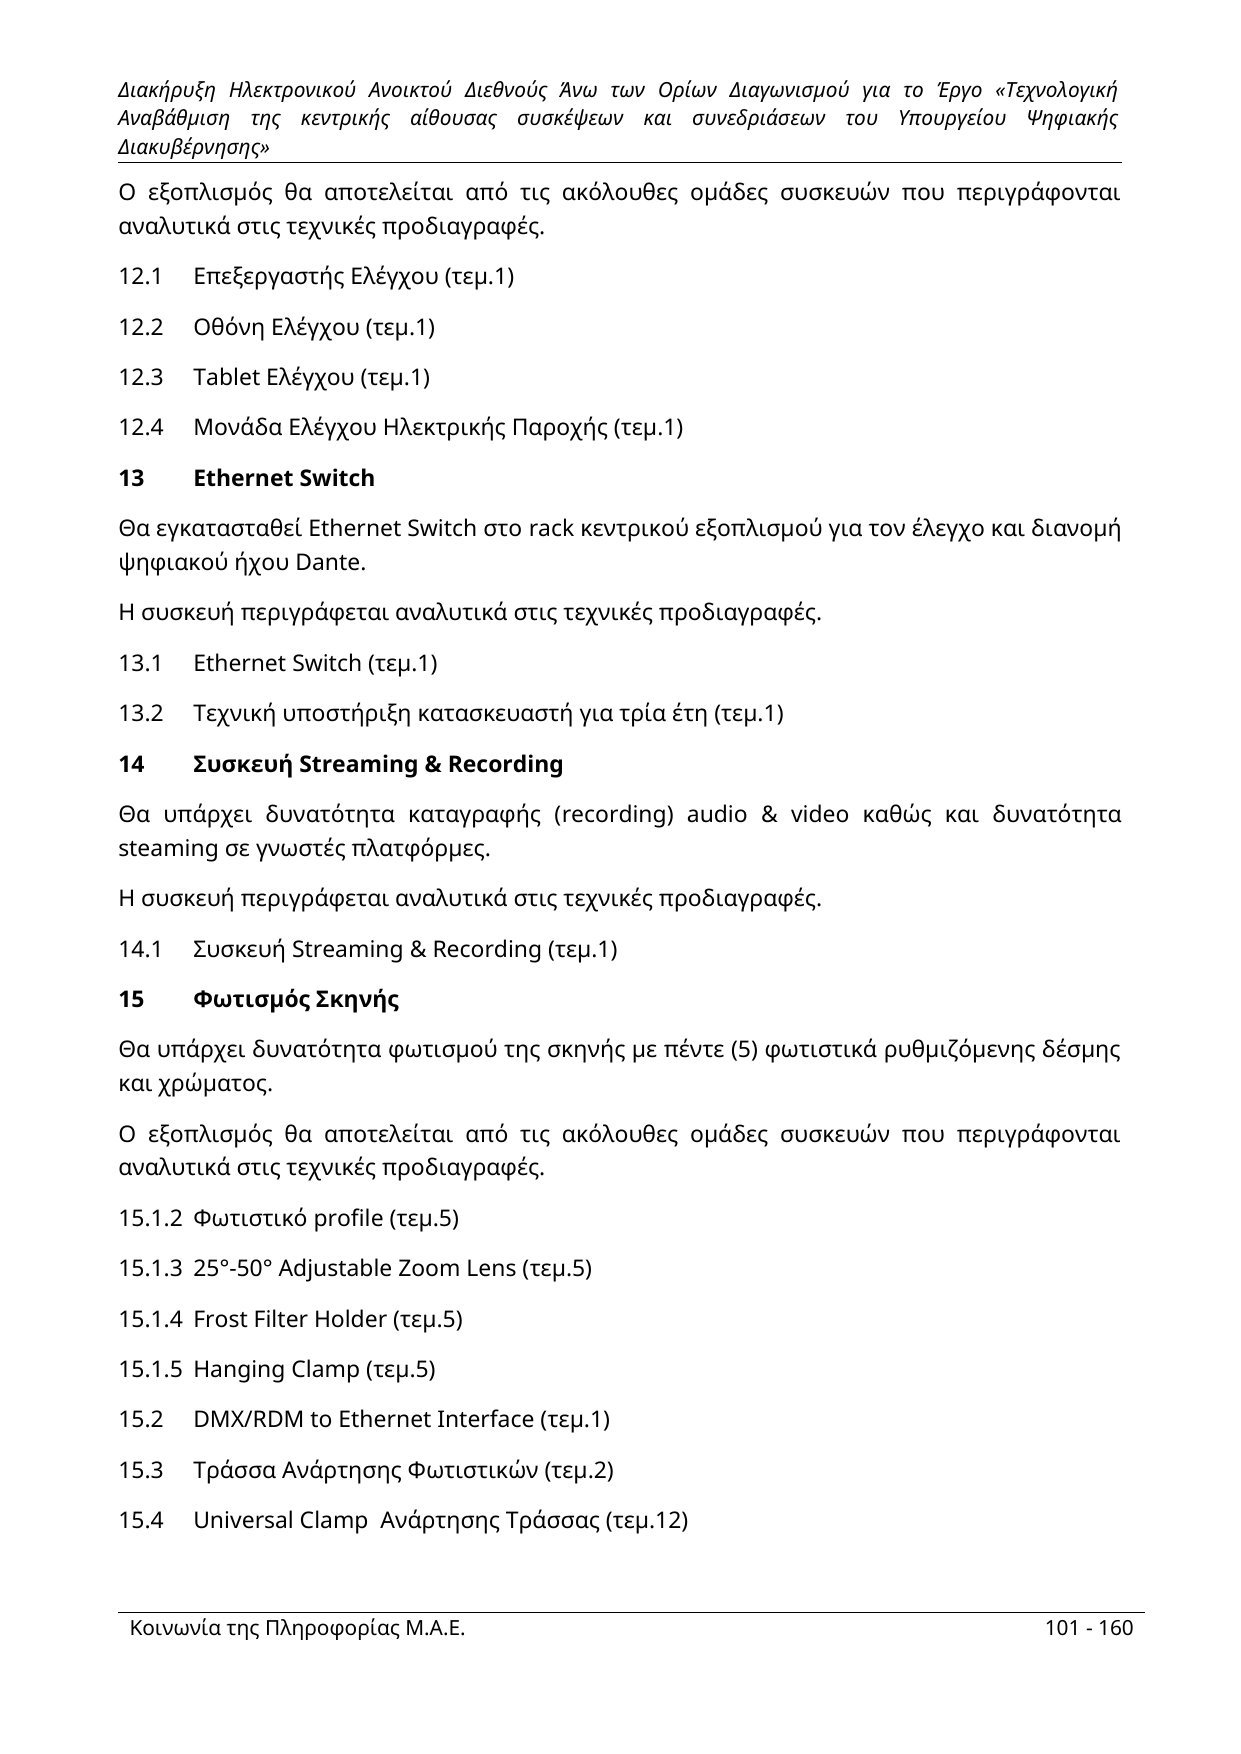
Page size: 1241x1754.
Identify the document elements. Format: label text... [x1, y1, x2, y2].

text 15.1.2 Φωτιστικό profile (τεμ.5) [118, 1202, 1122, 1233]
text 15.3 Τράσσα Ανάρτησης Φωτιστικών (τεμ.2) [118, 1454, 1122, 1485]
text 13.2 Τεχνική υποστήριξη κατασκευαστή για τρία έτη (τεμ.1) [118, 697, 1122, 728]
text 12.1 Επεξεργαστής Ελέγχου (τεμ.1) [118, 260, 1122, 291]
text 12.4 Μονάδα Ελέγχου Ηλεκτρικής Παροχής (τεμ.1) [118, 411, 1122, 443]
text 15.4 Universal Clamp Ανάρτησης Τράσσας (τεμ.12) [118, 1504, 1122, 1536]
text 12.2 Οθόνη Ελέγχου (τεμ.1) [118, 311, 1122, 342]
text 14 Συσκευή Streaming & Recording [118, 748, 1122, 779]
text 15.1.3 25°-50° Adjustable Zoom Lens (τεμ.5) [118, 1252, 1122, 1283]
text Η συσκευή περιγράφεται αναλυτικά στις τεχνικές προδιαγραφές. [118, 882, 1122, 913]
text Θα υπάρχει δυνατότητα φωτισμού της σκηνής με πέντε (5) φωτιστικά ρυθμιζόμενης δέσμης και χρώματος. [118, 1033, 1122, 1098]
text 13.1 Ethernet Switch (τεμ.1) [118, 647, 1122, 678]
text 14.1 Συσκευή Streaming & Recording (τεμ.1) [118, 933, 1122, 964]
text 12.3 Tablet Ελέγχου (τεμ.1) [118, 361, 1122, 392]
text Θα εγκατασταθεί Ethernet Switch στο rack κεντρικού εξοπλισμού για τον έλεγχο και διανομή ψηφιακού ήχου Dante. [118, 512, 1122, 577]
text 15.2 DMX/RDM to Ethernet Interface (τεμ.1) [118, 1403, 1122, 1435]
text 13 Ethernet Switch [118, 462, 1122, 493]
text 15.1.4 Frost Filter Holder (τεμ.5) [118, 1303, 1122, 1334]
text 15.1.5 Hanging Clamp (τεμ.5) [118, 1353, 1122, 1384]
text Ο εξοπλισμός θα αποτελείται από τις ακόλουθες ομάδες συσκευών που περιγράφονται αναλυτικά στις τεχνικές προδιαγραφές. [118, 176, 1122, 241]
text 15 Φωτισμός Σκηνής [118, 983, 1122, 1014]
text Θα υπάρχει δυνατότητα καταγραφής (recording) audio & video καθώς και δυνατότητα steaming σε γνωστές πλατφόρμες. [118, 798, 1122, 863]
text Η συσκευή περιγράφεται αναλυτικά στις τεχνικές προδιαγραφές. [118, 596, 1122, 628]
text Ο εξοπλισμός θα αποτελείται από τις ακόλουθες ομάδες συσκευών που περιγράφονται αναλυτικά στις τεχνικές προδιαγραφές. [118, 1118, 1122, 1183]
